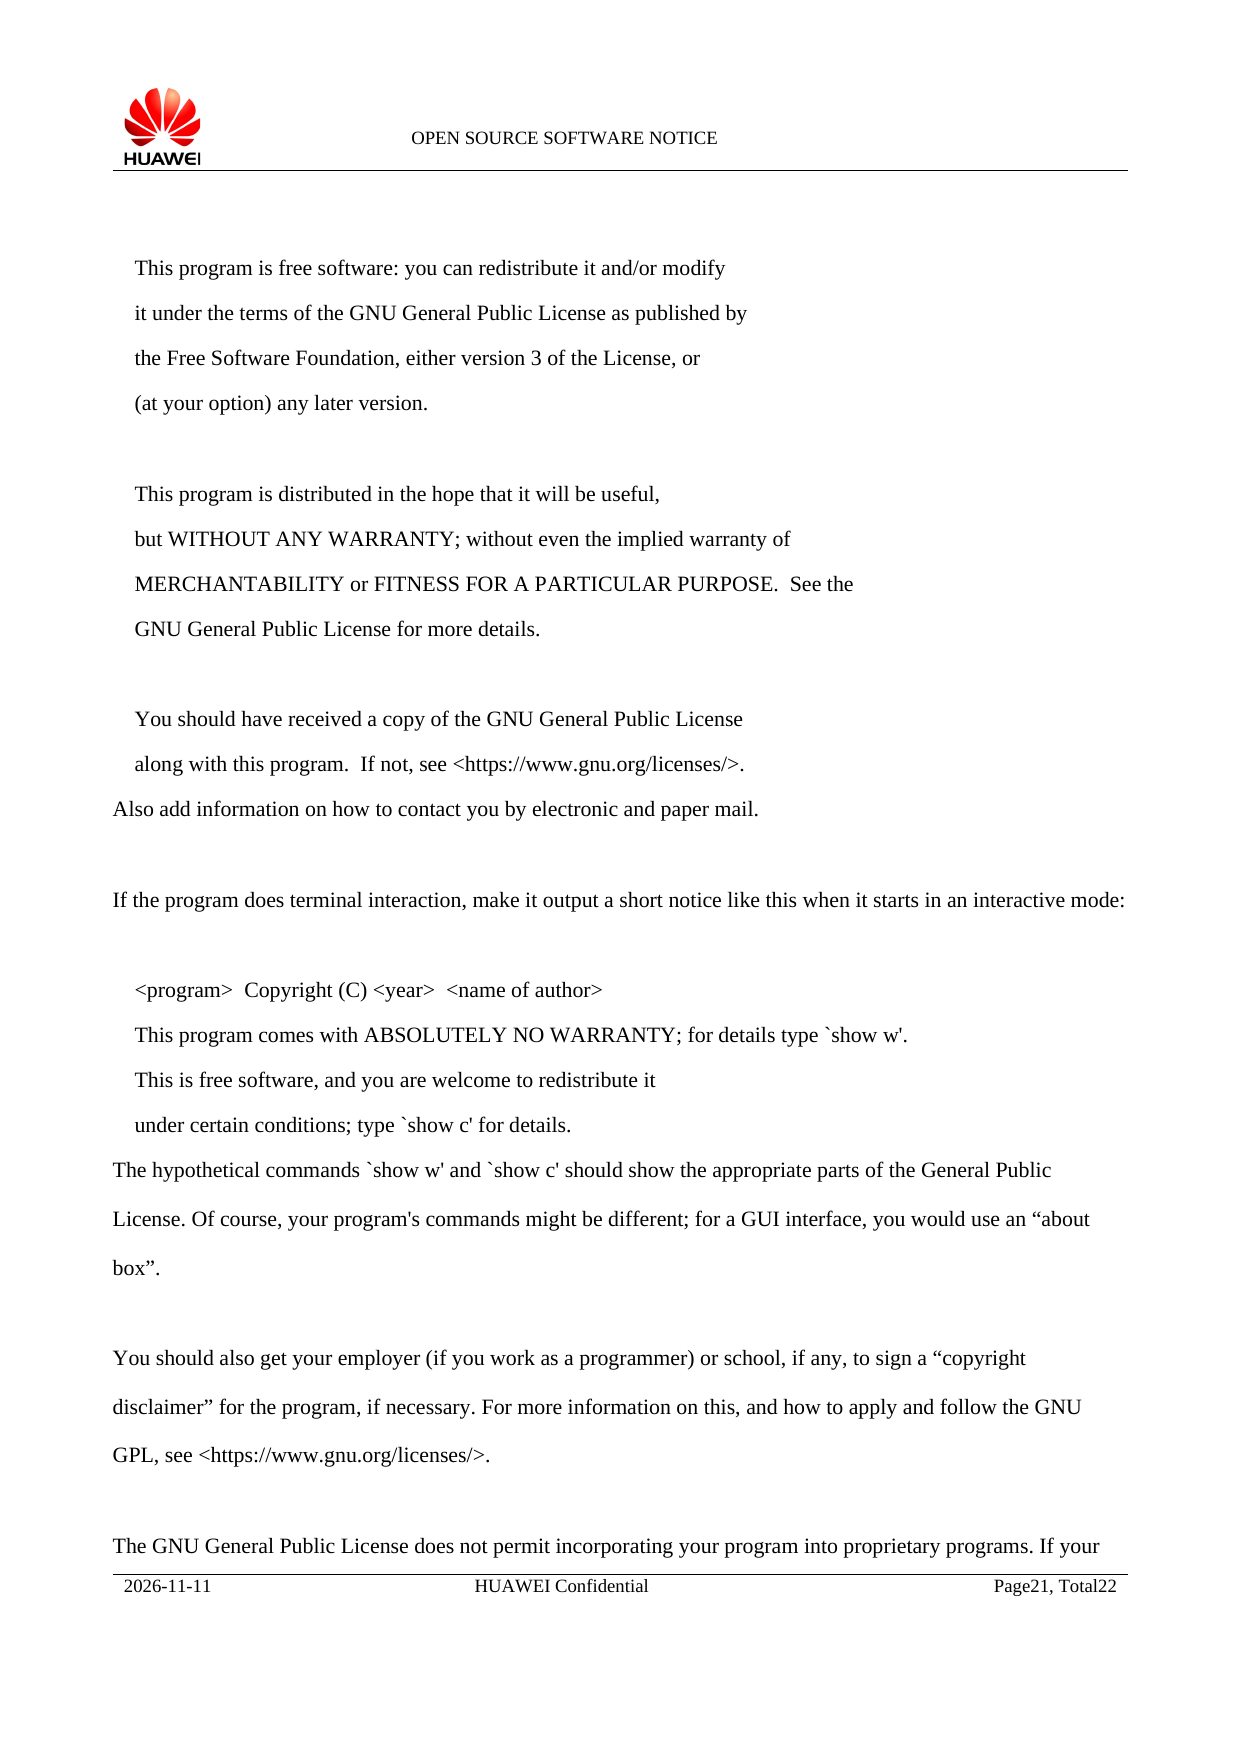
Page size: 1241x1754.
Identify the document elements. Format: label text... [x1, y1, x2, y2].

text it under the terms of the GNU General Public License as published by [112, 297, 1128, 329]
text but WITHOUT ANY WARRANTY; without even the implied warranty of [112, 522, 1128, 554]
text You should also get your employer (if you work as a programmer) or school, if any, to sign a “copyright disclaimer” for the program, if necessary. For more information on this, and how to apply and follow the GNU GPL, see <https://www.gnu.org/licenses/>. [112, 1341, 1128, 1471]
text the Free Software Foundation, either version 3 of the License, or [112, 342, 1128, 374]
text GNU General Public License for more details. [112, 612, 1128, 645]
text This program comes with ABSOLUTELY NO WARRANTY; for details type `show w'. [112, 1018, 1128, 1051]
text This program is distributed in the hope that it will be useful, [112, 477, 1128, 509]
text (at your option) any later version. [112, 387, 1128, 419]
text under certain conditions; type `show c' for details. [112, 1108, 1128, 1141]
text If the program does terminal interaction, make it output a short notice like this when it starts in an interactive mode: [112, 883, 1128, 915]
text This program is free software: you can redistribute it and/or modify [112, 251, 1128, 284]
text You should have received a copy of the GNU General Public License [112, 702, 1128, 735]
text Also add information on how to contact you by electronic and paper mail. [112, 793, 1128, 825]
text MERCHANTABILITY or FITNESS FOR A PARTICULAR PURPOSE. See the [112, 567, 1128, 600]
text This is free software, and you are welcome to redistribute it [112, 1063, 1128, 1096]
text The hypothetical commands `show w' and `show c' should show the appropriate parts of the General Public License. Of course, your program's commands might be different; for a GUI interface, you would use an “about box”. [112, 1153, 1128, 1283]
text along with this program. If not, see <https://www.gnu.org/licenses/>. [112, 748, 1128, 780]
text <program> Copyright (C) <year> <name of author> [112, 973, 1128, 1006]
picture [124, 88, 201, 165]
